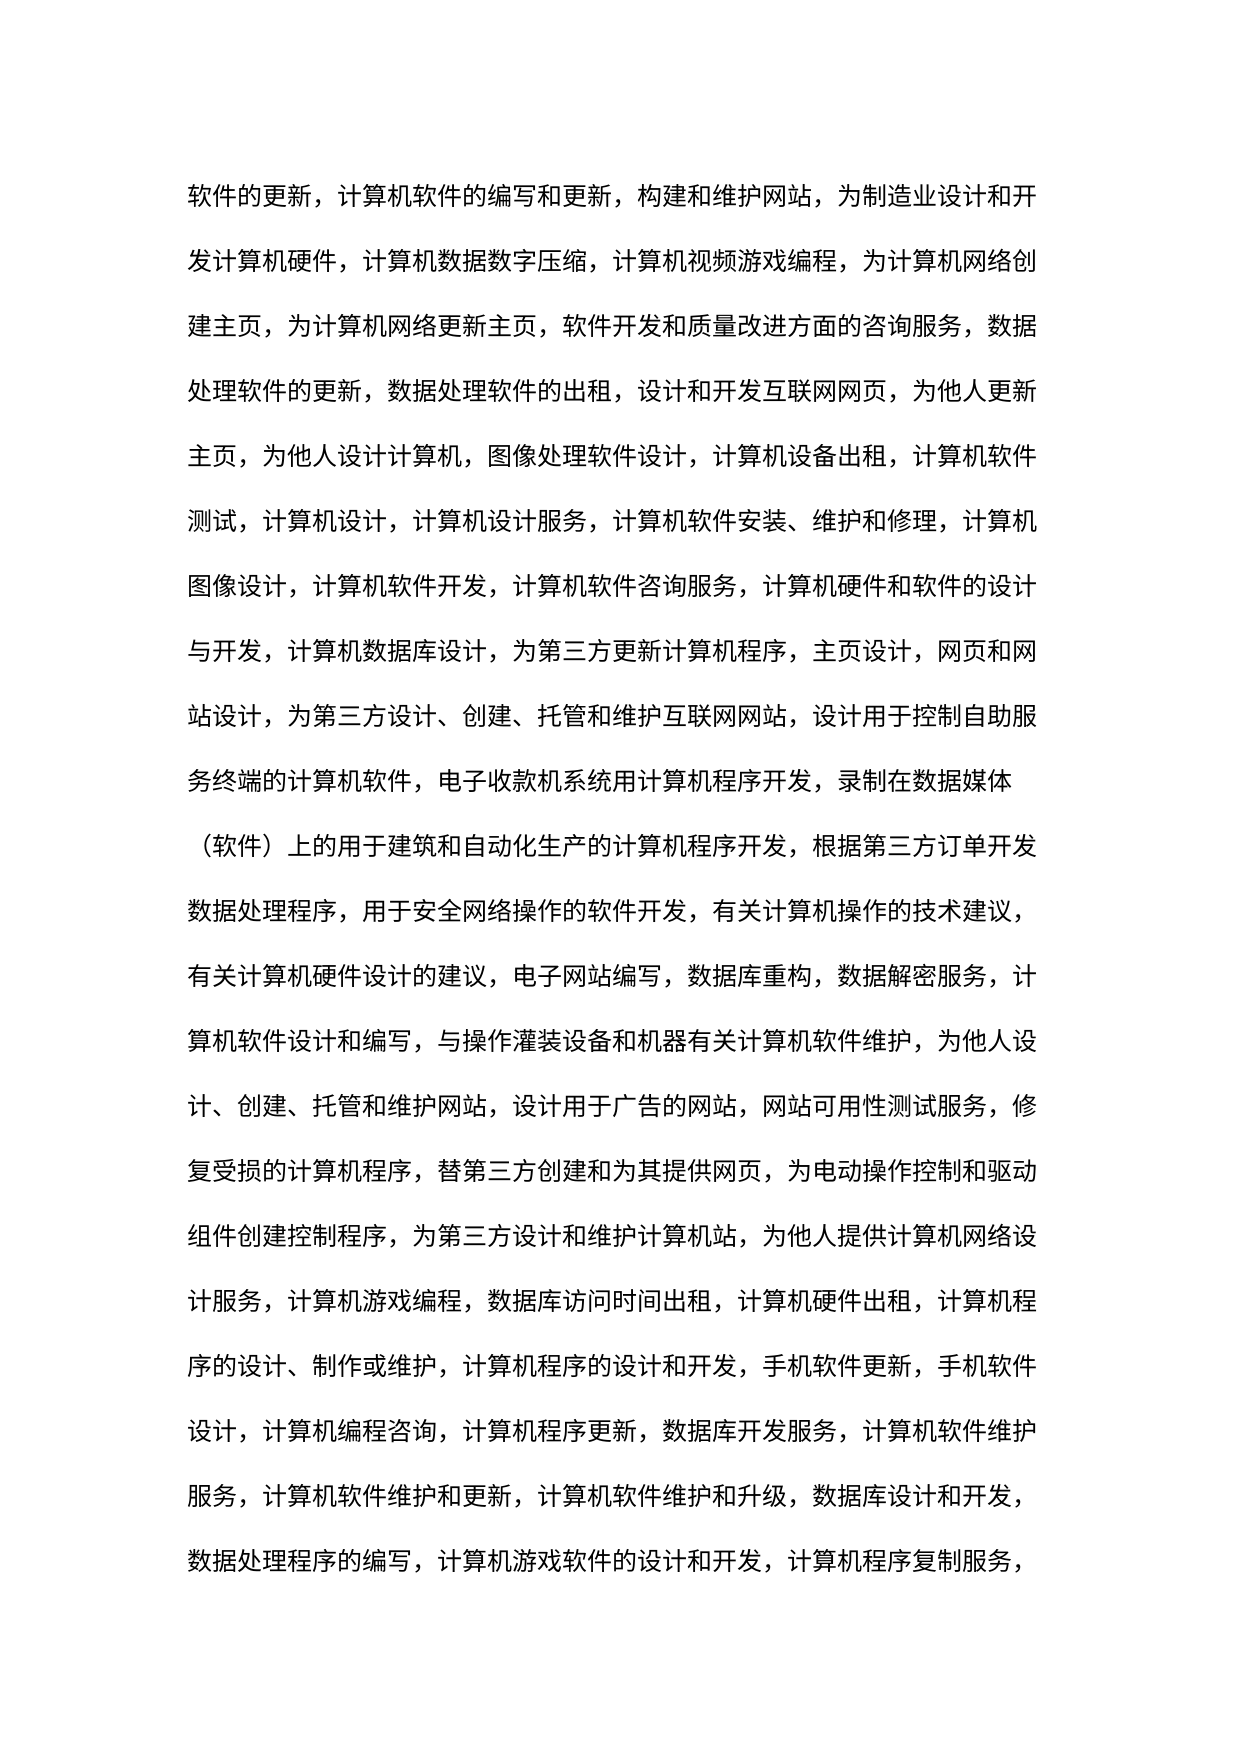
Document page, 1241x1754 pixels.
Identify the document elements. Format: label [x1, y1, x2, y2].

text [187, 162, 1053, 1592]
